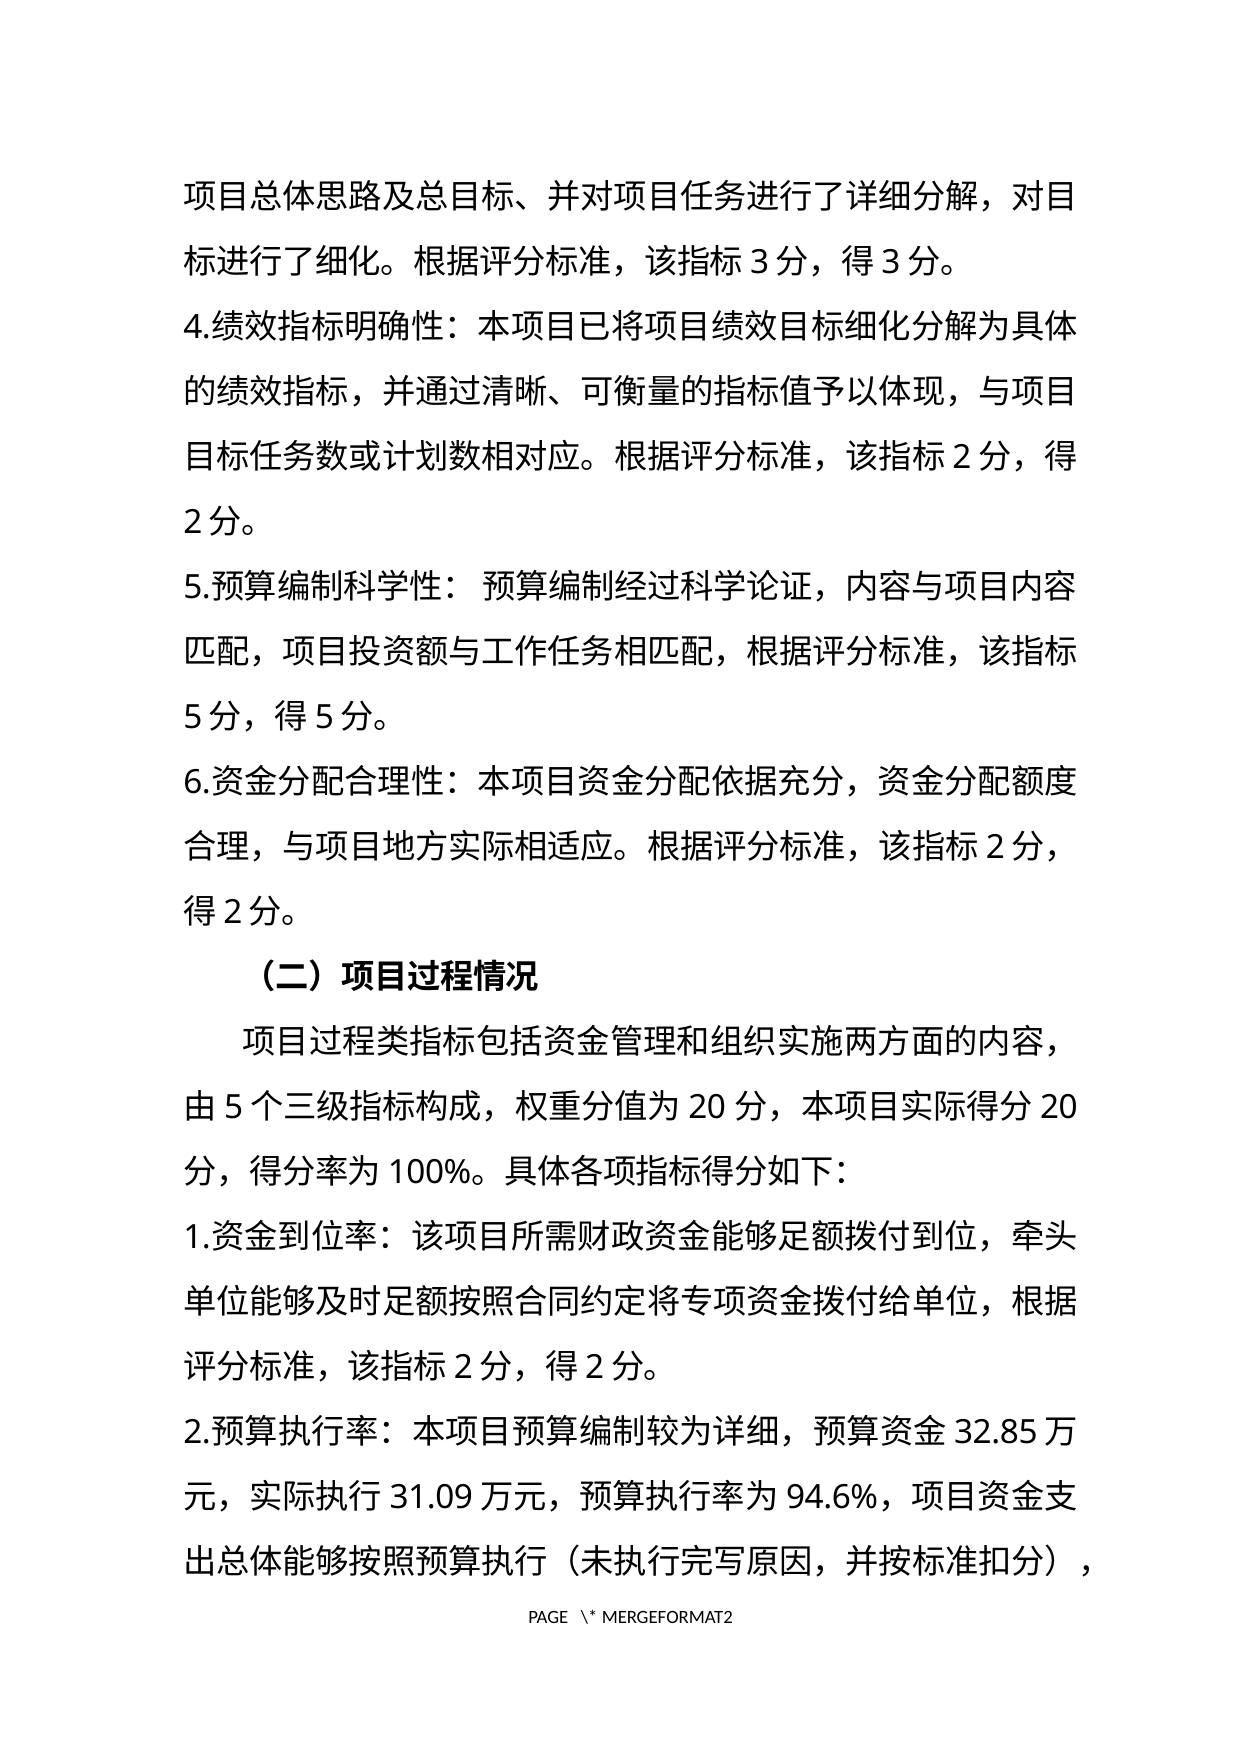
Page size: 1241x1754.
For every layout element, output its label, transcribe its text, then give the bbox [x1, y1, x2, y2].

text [183, 162, 1078, 942]
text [183, 1007, 1078, 1592]
text （二）项目过程情况 [183, 942, 1078, 1007]
